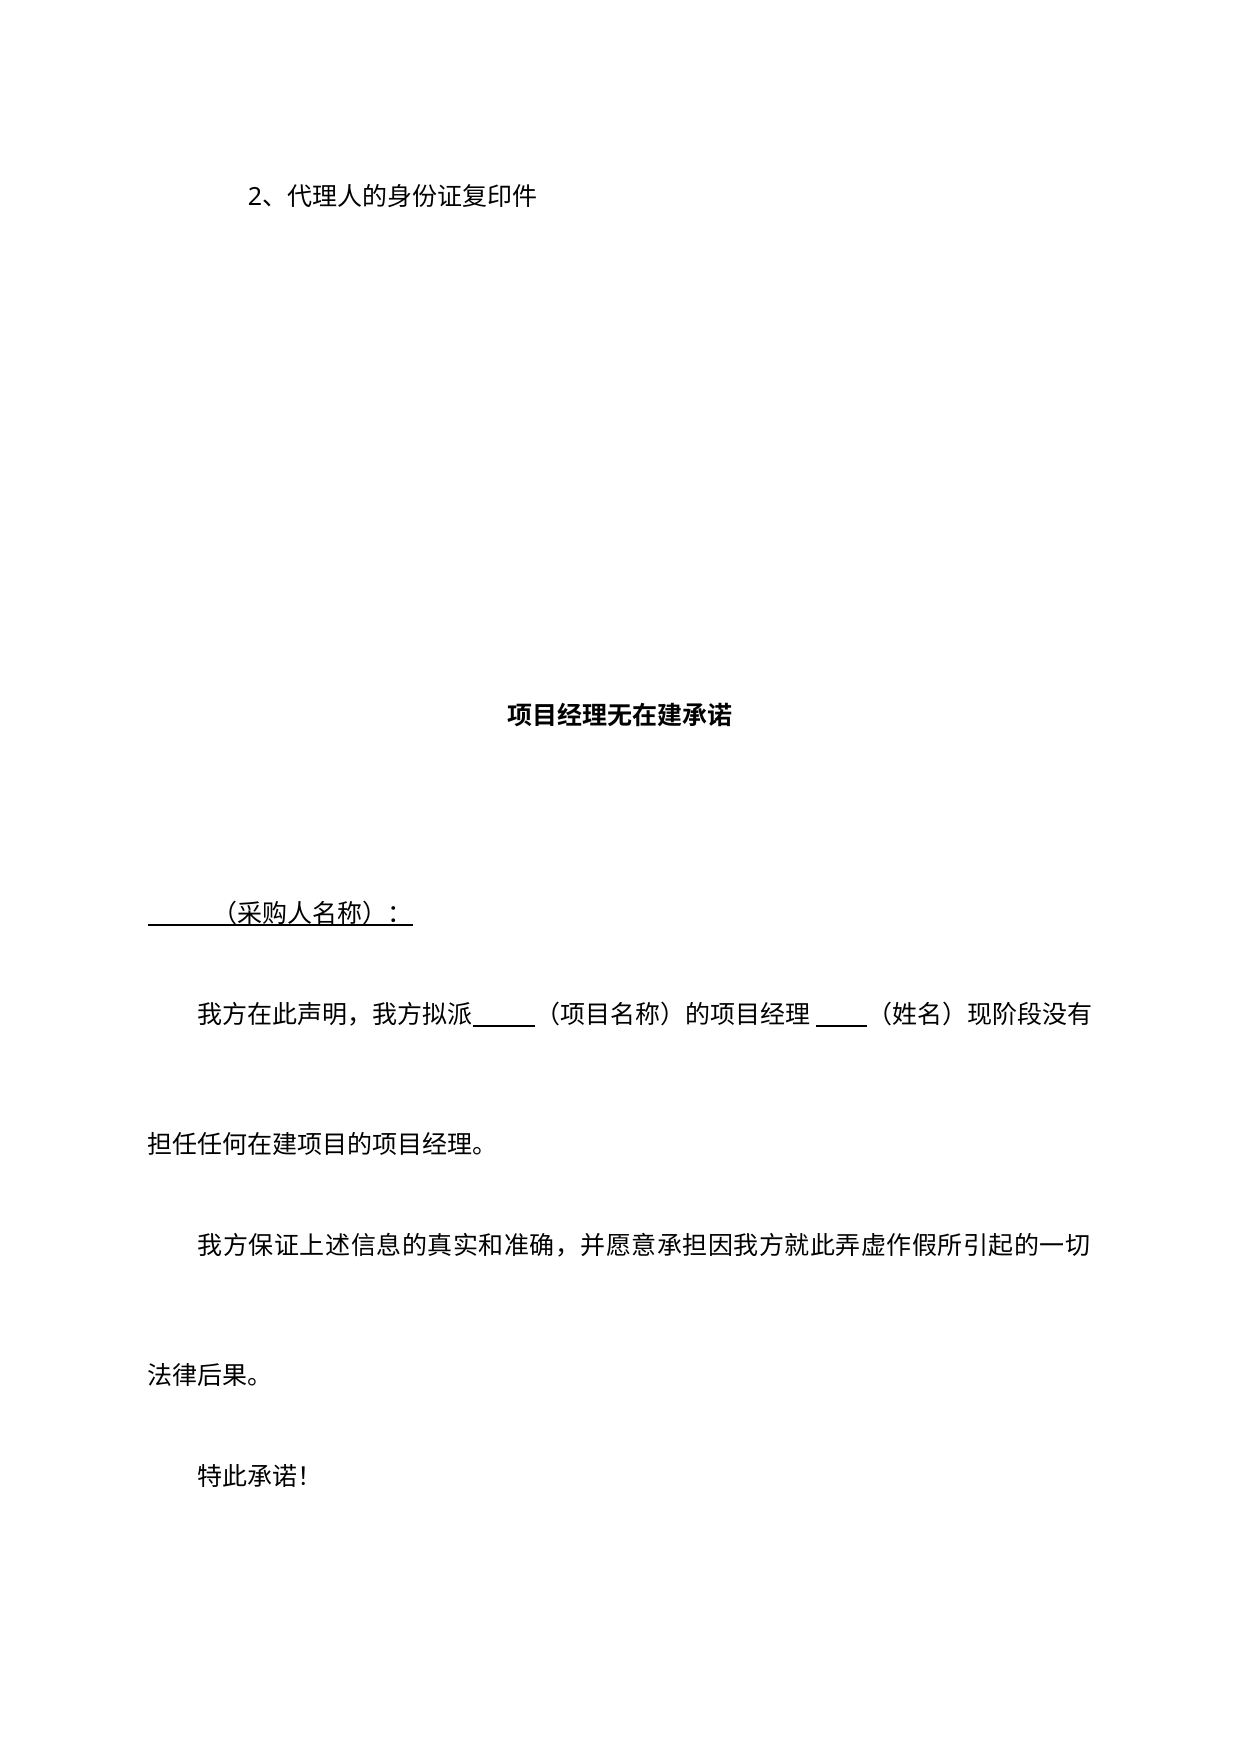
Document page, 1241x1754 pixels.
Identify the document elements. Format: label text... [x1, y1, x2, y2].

text 项目经理无在建承诺 [148, 681, 1093, 746]
text 2、代理人的身份证复印件 [148, 162, 1093, 227]
text （采购人名称）： [148, 879, 1093, 944]
text 特此承诺！ [148, 1442, 1093, 1507]
text 我方在此声明，我方拟派 （项目名称）的项目经理 （姓名）现阶段没有担任任何在建项目的项目经理。 [148, 980, 1093, 1175]
text 我方保证上述信息的真实和准确，并愿意承担因我方就此弄虚作假所引起的一切法律后果。 [148, 1211, 1093, 1406]
